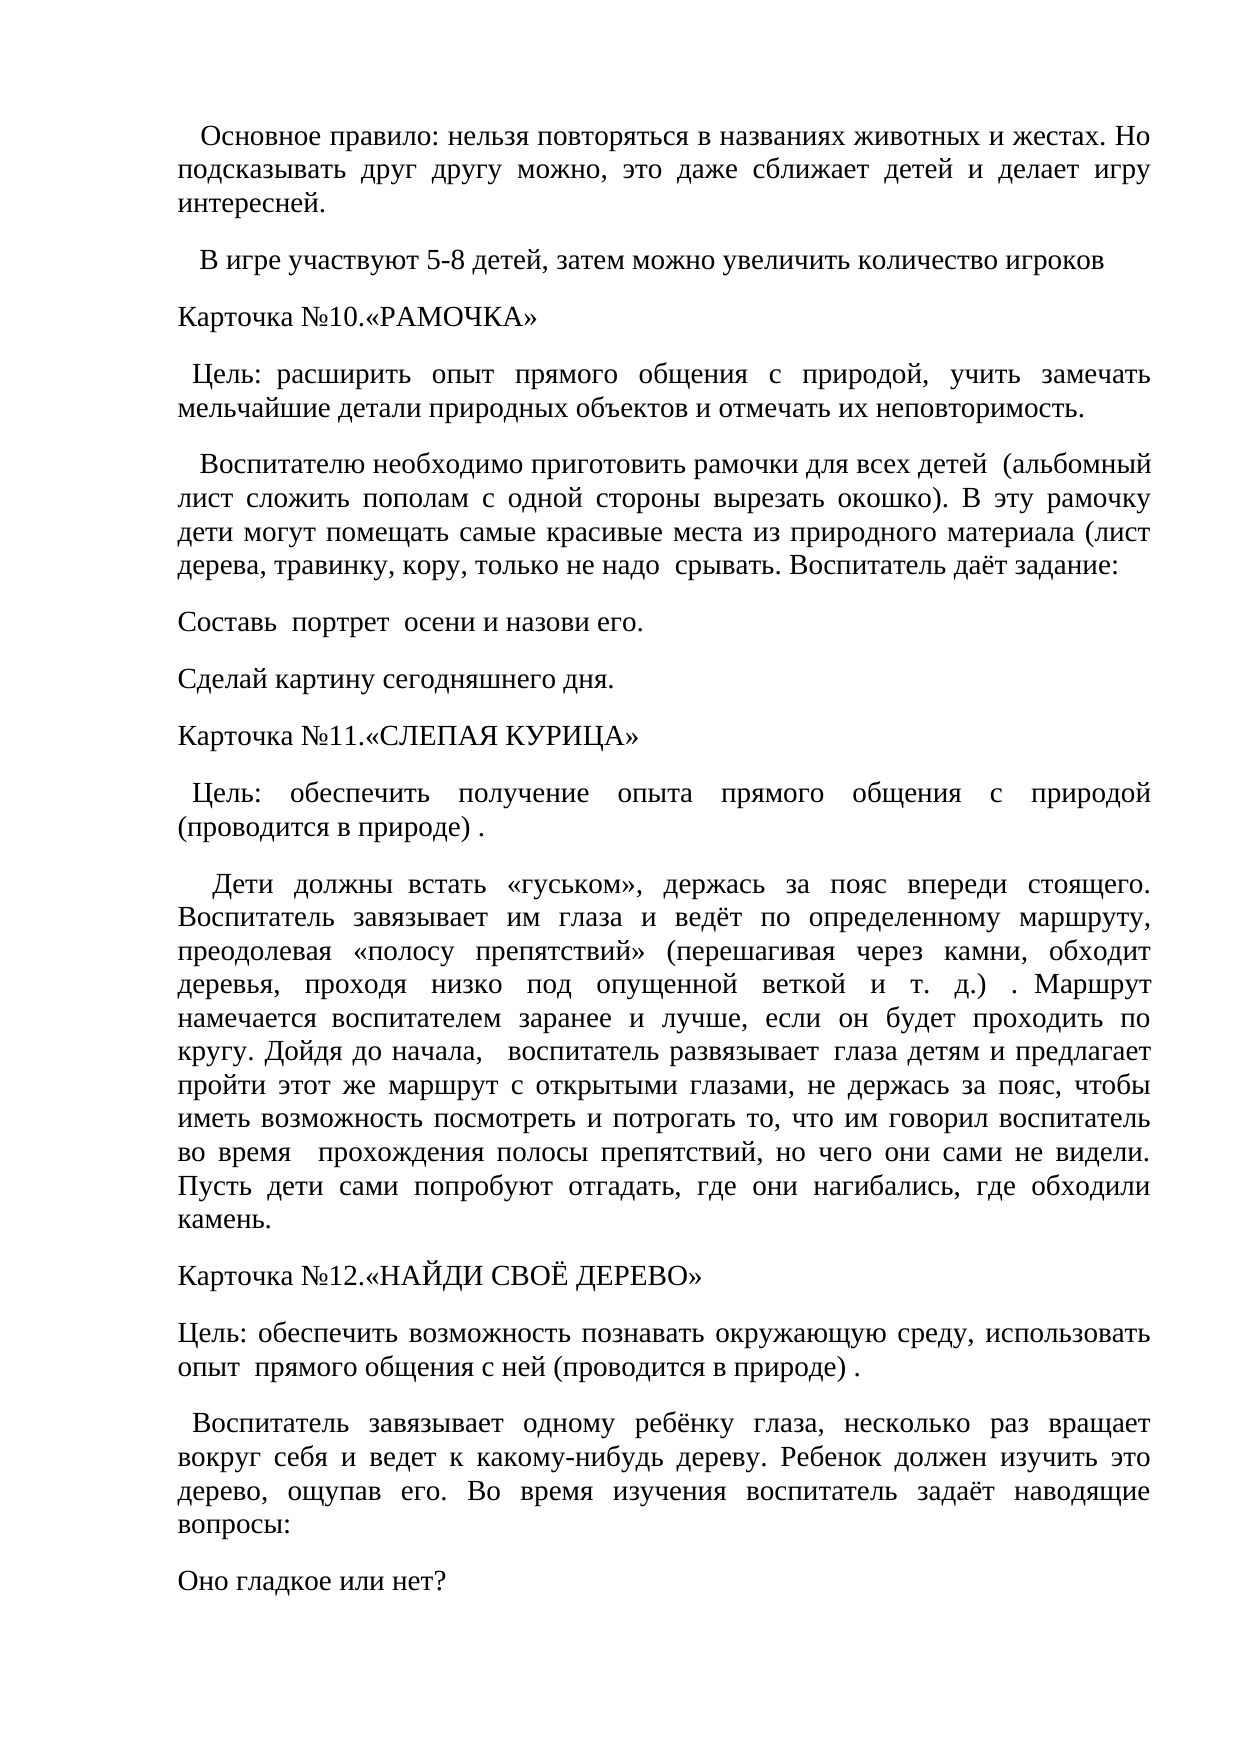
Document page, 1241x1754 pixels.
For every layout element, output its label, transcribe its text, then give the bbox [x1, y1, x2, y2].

text Воспитателю необходимо приготовить рамочки для всех детей (альбомный лист сложить пополам с одной стороны вырезать окошко). В эту рамочку дети могут помещать самые красивые места из природного материала (лист дерева, травинку, кору, только не надо срывать. Воспитатель даёт задание: [177, 447, 1152, 581]
text Воспитатель завязывает одному ребёнку глаза, несколько раз вращает вокруг себя и ведет к какому-нибудь дереву. Ребенок должен изучить это дерево, ощупав его. Во время изучения воспитатель задаёт наводящие вопросы: [177, 1406, 1152, 1540]
text В игре участвуют 5-8 детей, затем можно увеличить количество игроков [177, 242, 1152, 276]
text Цель: обеспечить возможность познавать окружающую среду, использовать опыт прямого общения с ней (проводится в природе) . [177, 1315, 1152, 1382]
text Основное правило: нельзя повторяться в названиях животных и жестах. Но подсказывать друг другу можно, это даже сближает детей и делает игру интересней. [177, 118, 1152, 219]
text Карточка №11.«СЛЕПАЯ КУРИЦА» [177, 718, 1152, 752]
text Дети должны встать «гуськом», держась за пояс впереди стоящего. Воспитатель завязывает им глаза и ведёт по определенному маршруту, преодолевая «полосу препятствий» (перешагивая через камни, обходит деревья, проходя низко под опущенной веткой и т. д.) . Маршрут намечается воспитателем заранее и лучше, если он будет проходить по кругу. Дойдя до начала, воспитатель развязывает глаза детям и предлагает пройти этот же маршрут с открытыми глазами, не держась за пояс, чтобы иметь возможность посмотреть и потрогать то, что им говорил воспитатель во время прохождения полосы препятствий, но чего они сами не видели. Пусть дети сами попробуют отгадать, где они нагибались, где обходили камень. [177, 866, 1152, 1235]
text Карточка №12.«НАЙДИ СВОЁ ДЕРЕВО» [177, 1258, 1152, 1292]
text Оно гладкое или нет? [177, 1563, 1152, 1597]
text Составь портрет осени и назови его. [177, 604, 1152, 638]
text Карточка №10.«РАМОЧКА» [177, 299, 1152, 333]
text Цель: расширить опыт прямого общения с природой, учить замечать мельчайшие детали природных объектов и отмечать их неповторимость. [177, 356, 1152, 423]
text Цель: обеспечить получение опыта прямого общения с природой (проводится в природе) . [177, 775, 1152, 842]
text Сделай картину сегодняшнего дня. [177, 661, 1152, 695]
